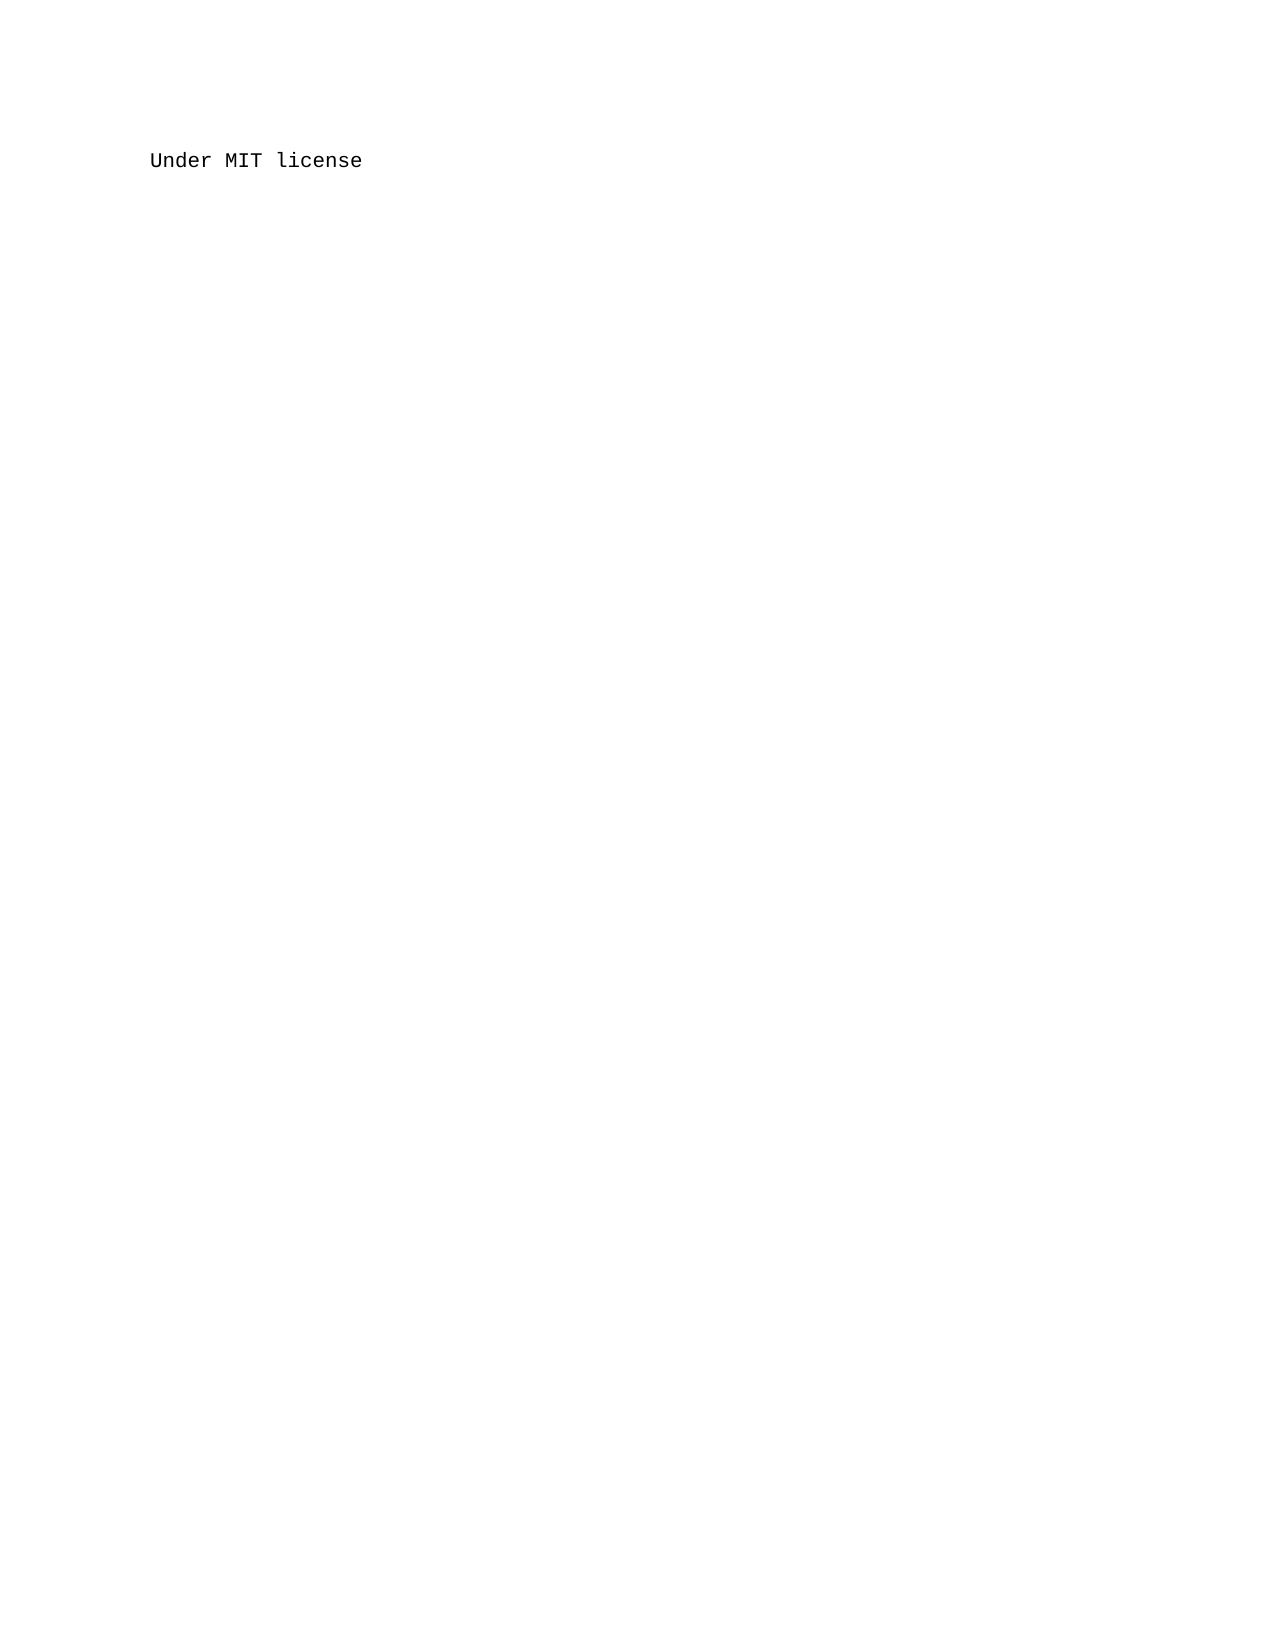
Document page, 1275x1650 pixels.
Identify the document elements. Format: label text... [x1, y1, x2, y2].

text Under MIT license [150, 150, 1125, 174]
